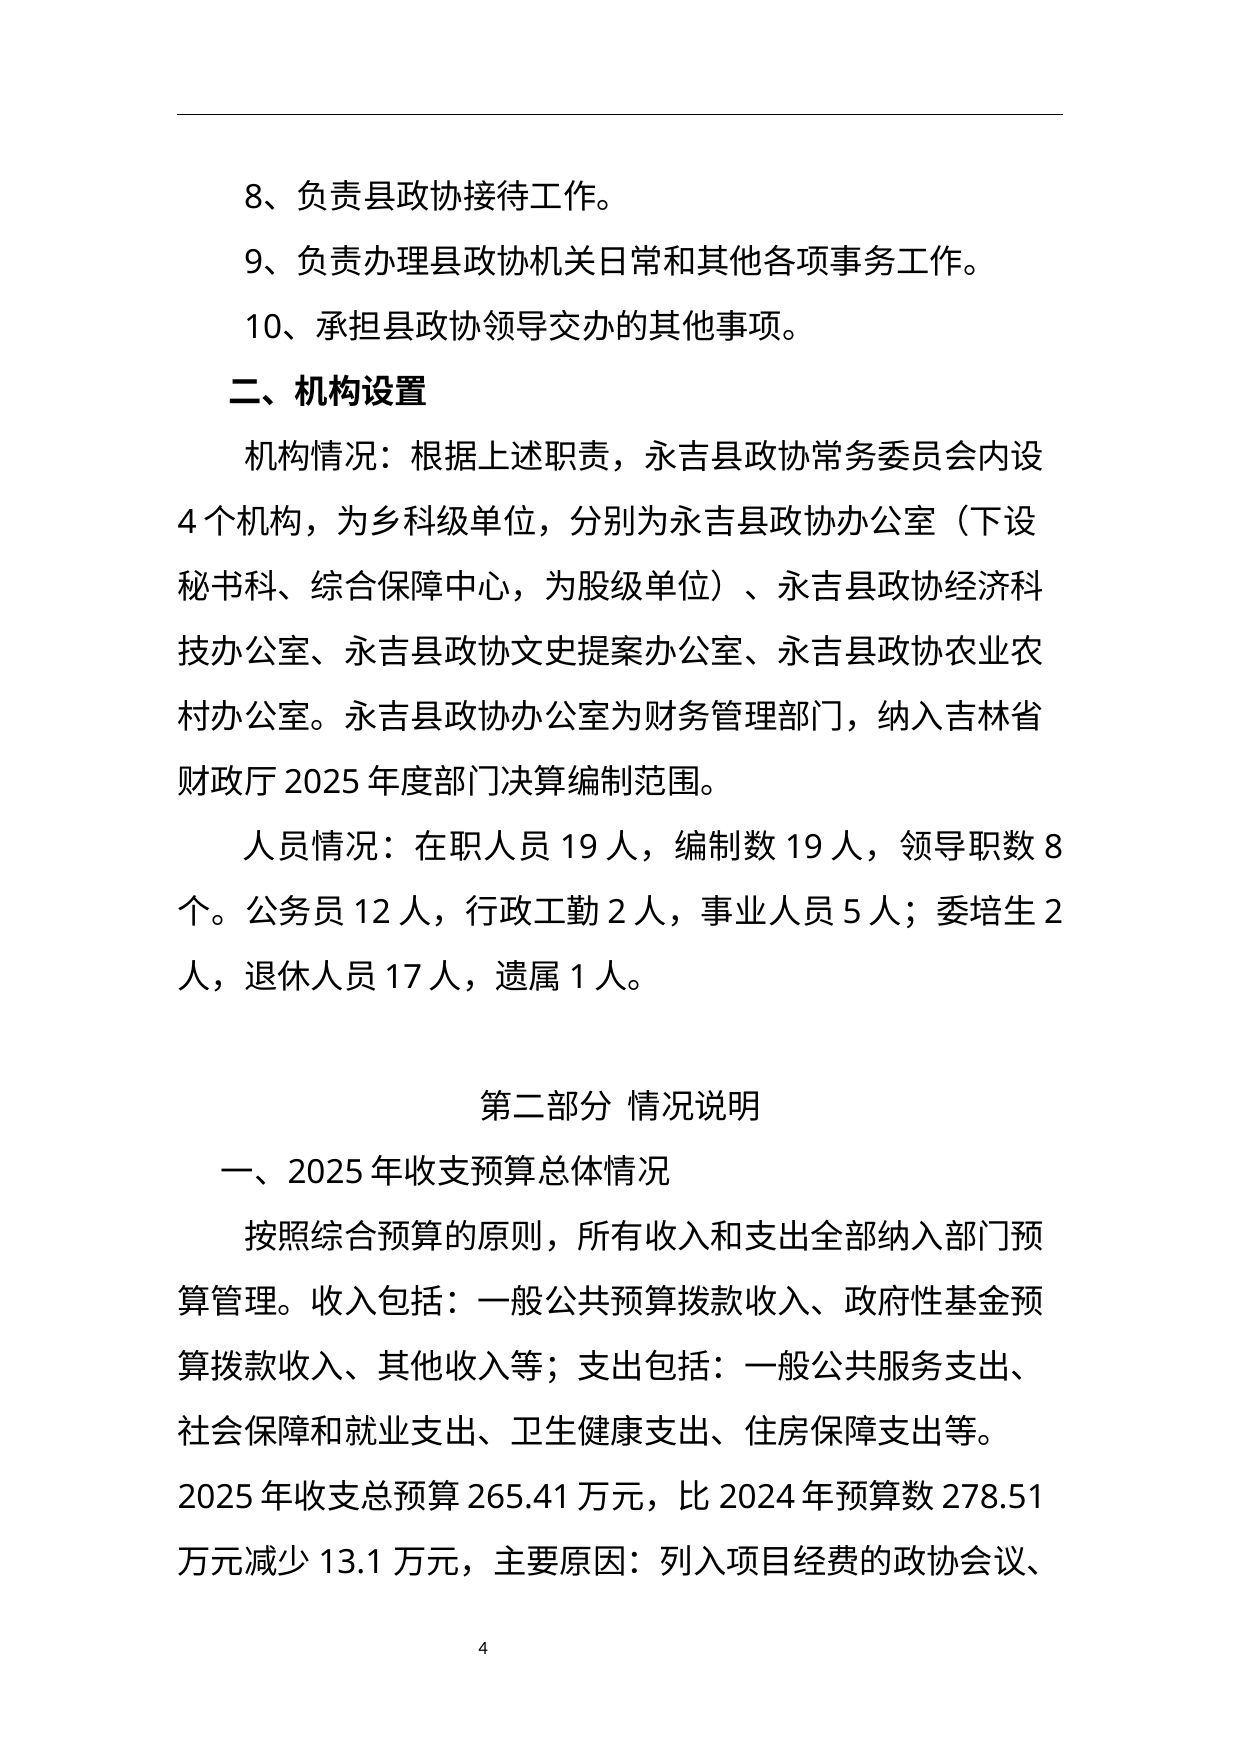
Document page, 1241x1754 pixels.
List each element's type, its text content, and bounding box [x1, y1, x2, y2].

text 一、2025年收支预算总体情况 [177, 1137, 1063, 1202]
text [177, 1202, 1063, 1592]
text 人员情况：在职人员19人，编制数19人，领导职数8个。公务员12人，行政工勤2人，事业人员5人；委培生2人，退休人员17人，遗属1人。 [177, 812, 1063, 1007]
text 9、负责办理县政协机关日常和其他各项事务工作。 [177, 227, 1063, 292]
text 二、机构设置 [177, 357, 1063, 422]
text 机构情况：根据上述职责，永吉县政协常务委员会内设 4个机构，为乡科级单位，分别为永吉县政协办公室（下设秘书科、综合保障中心，为股级单位）、永吉县政协经济科技办公室、永吉县政协文史提案办公室、永吉县政协农业农村办公室。永吉县政协办公室为财务管理部门，纳入吉林省财政厅2025年度部门决算编制范围。 [177, 422, 1063, 812]
text 8、负责县政协接待工作。 [177, 162, 1063, 227]
text 第二部分 情况说明 [177, 1072, 1063, 1137]
text 10、承担县政协领导交办的其他事项。 [177, 292, 1063, 357]
